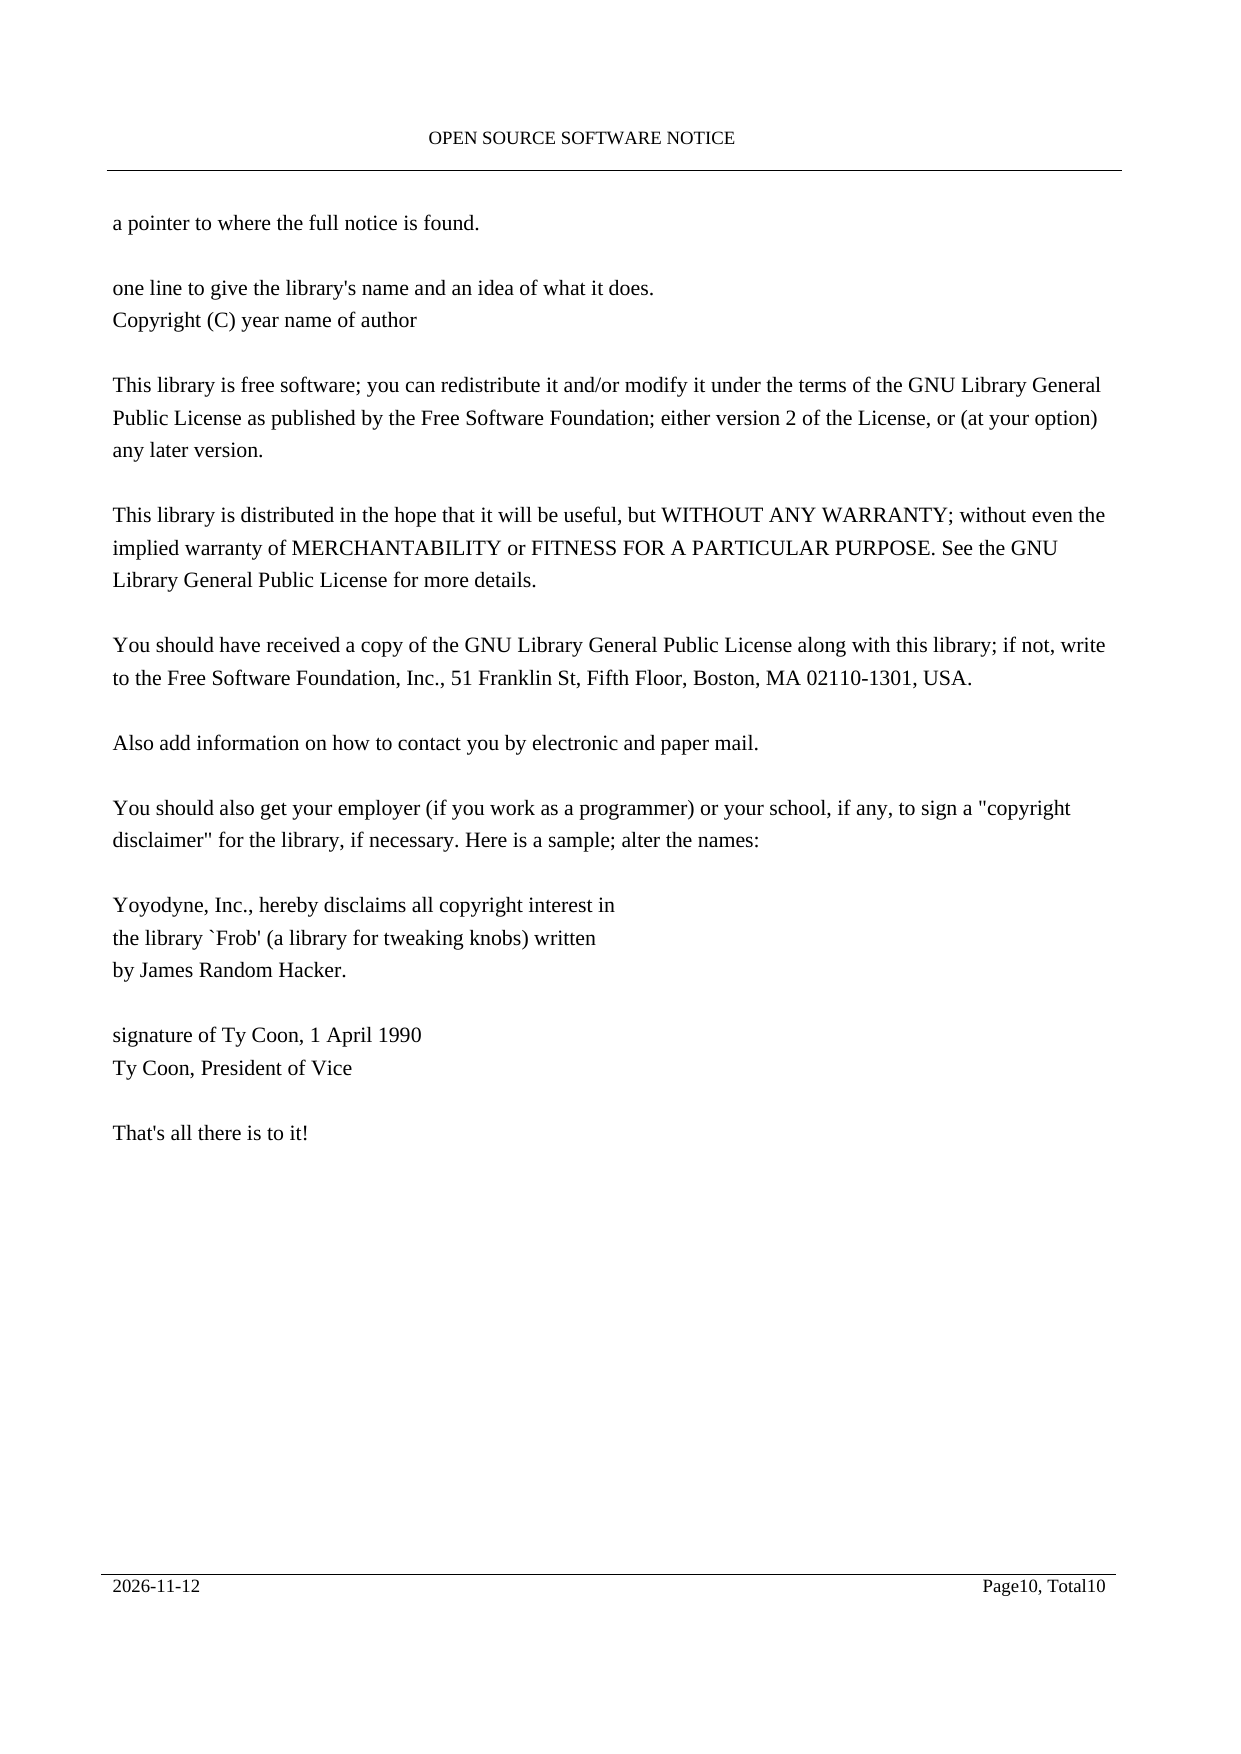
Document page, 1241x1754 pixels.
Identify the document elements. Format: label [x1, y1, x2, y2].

text [112, 206, 1128, 1149]
